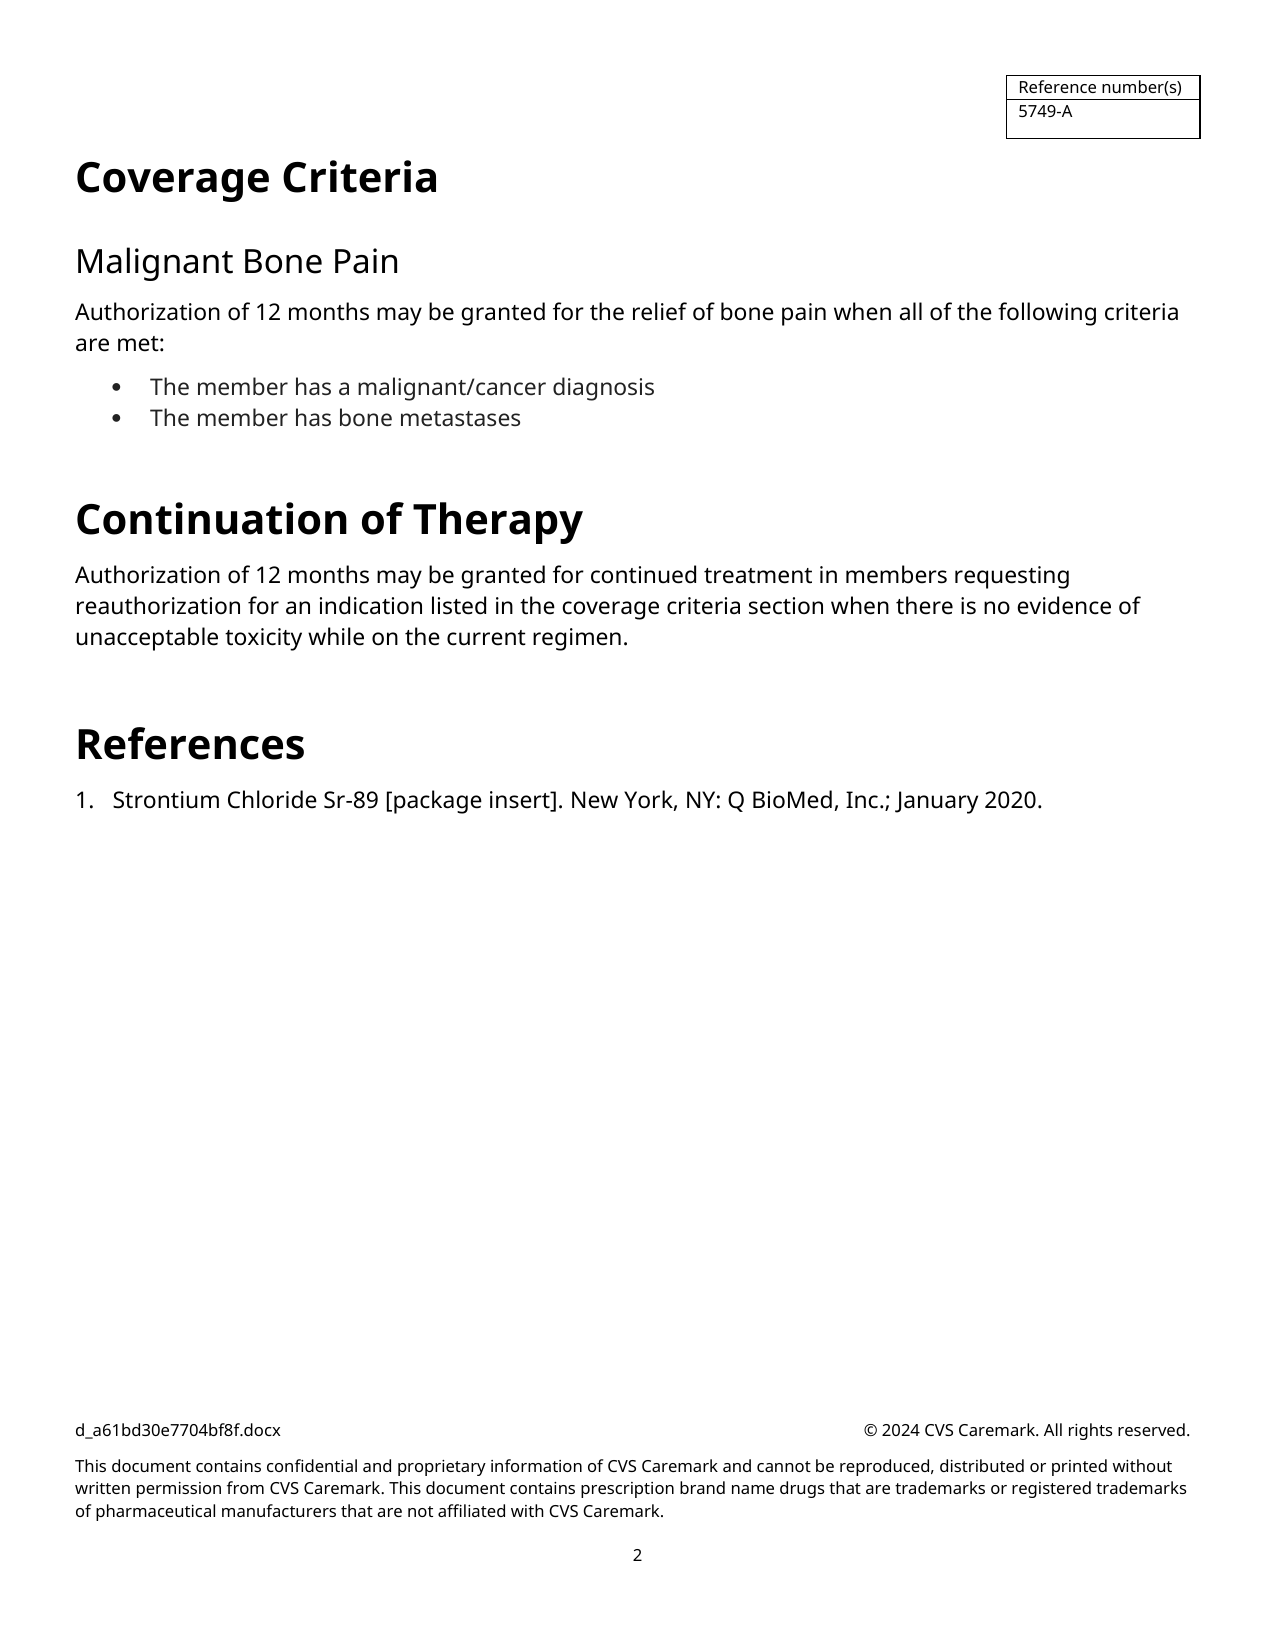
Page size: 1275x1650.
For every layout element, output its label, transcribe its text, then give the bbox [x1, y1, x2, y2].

subtitle Malignant Bone Pain [75, 238, 1200, 283]
subtitle References [75, 715, 1200, 772]
text Authorization of 12 months may be granted for continued treatment in members requesting reauthorization for an indication listed in the coverage criteria section when there is no evidence of unacceptable toxicity while on the current regimen. [75, 559, 1200, 652]
text Authorization of 12 months may be granted for the relief of bone pain when all of the following criteria are met: [75, 296, 1200, 358]
list The member has a malignant/cancer diagnosis [112, 371, 1161, 402]
subtitle Continuation of Therapy [75, 489, 1200, 546]
text Strontium Chloride Sr-89 [package insert]. New York, NY: Q BioMed, Inc.; January 2020. [75, 784, 1200, 816]
subtitle Coverage Criteria [75, 148, 1200, 204]
list The member has bone metastases [112, 402, 1161, 433]
